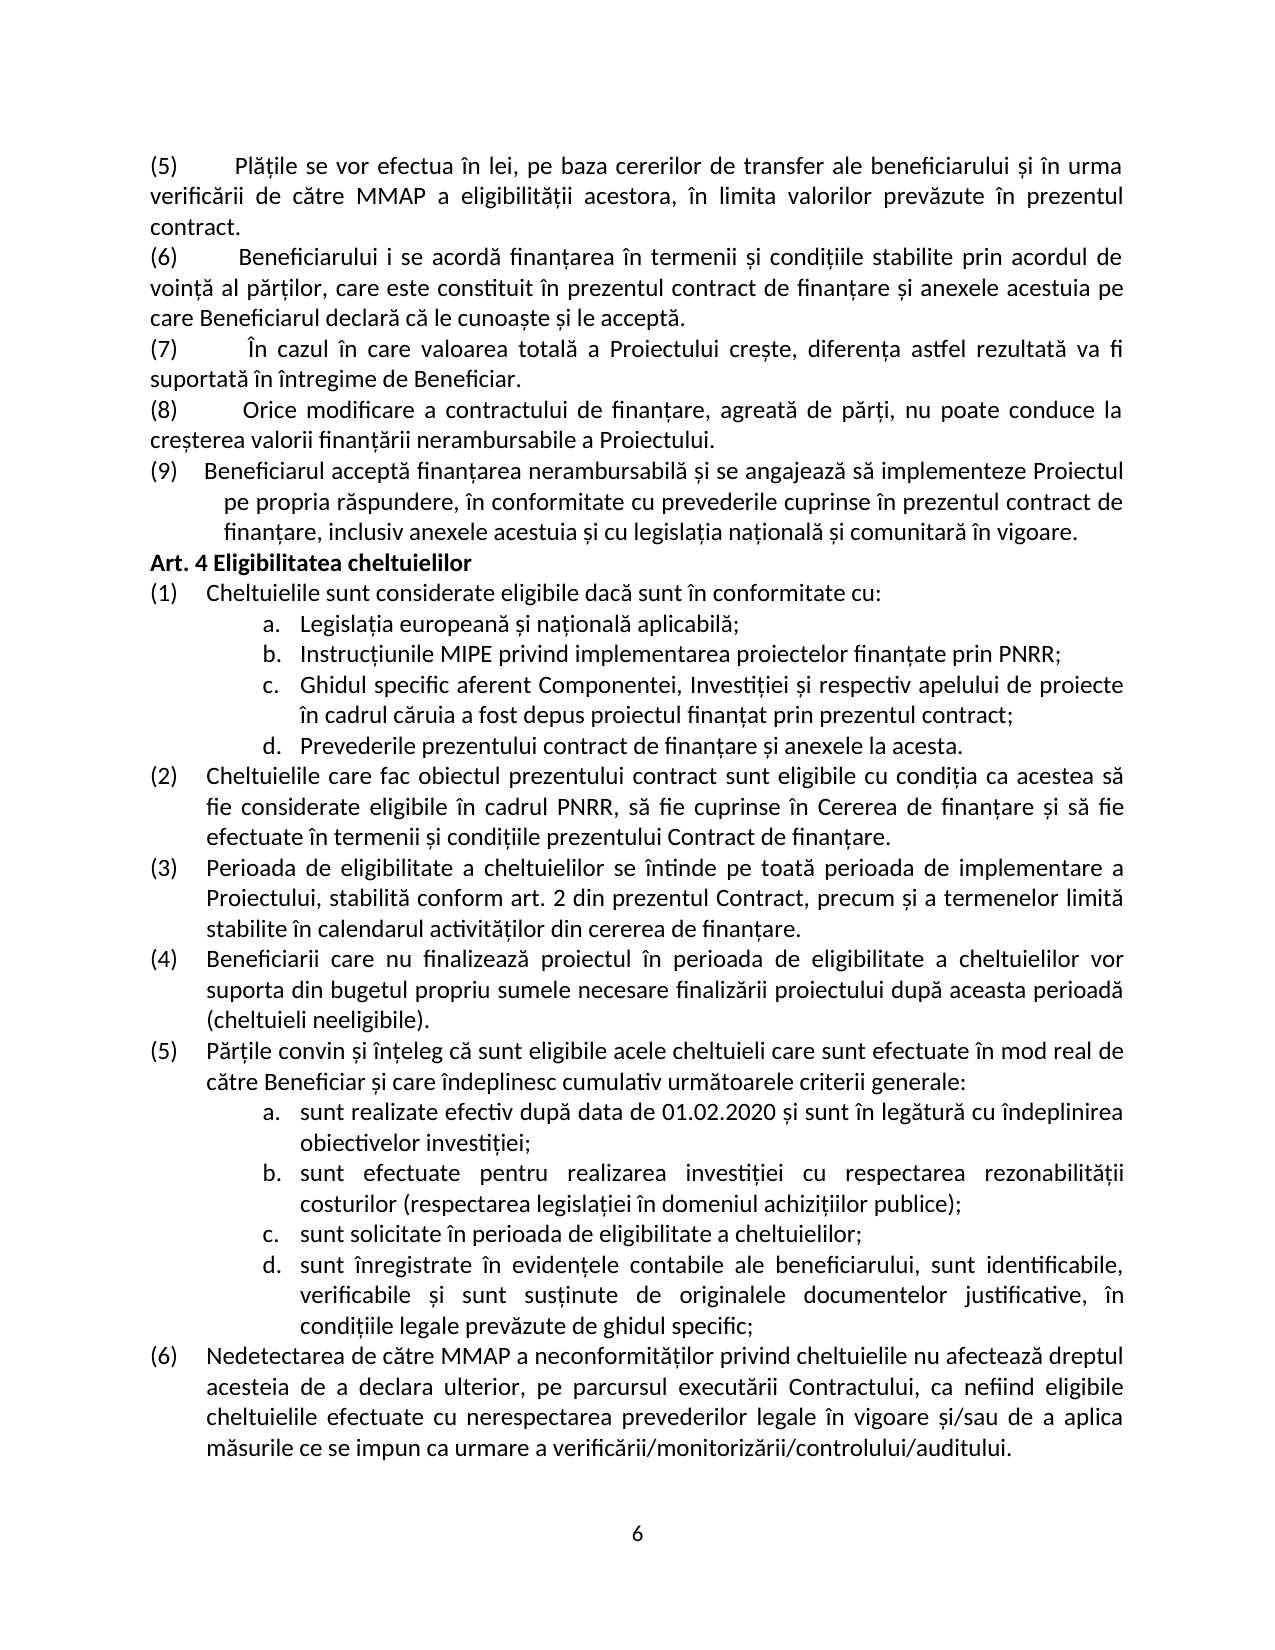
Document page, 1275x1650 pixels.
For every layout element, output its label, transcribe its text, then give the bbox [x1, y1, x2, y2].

list sunt efectuate pentru realizarea investiției cu respectarea rezonabilității costurilor (respectarea legislației în domeniul achizițiilor publice); [262, 1157, 1125, 1218]
list Beneficiarii care nu finalizează proiectul în perioada de eligibilitate a cheltuielilor vor suporta din bugetul propriu sumele necesare finalizării proiectului după aceasta perioadă (cheltuieli neeligibile). [150, 943, 1125, 1035]
list Părțile convin şi înțeleg că sunt eligibile acele cheltuieli care sunt efectuate în mod real de către Beneficiar și care îndeplinesc cumulativ următoarele criterii generale: [150, 1035, 1125, 1096]
list Cheltuielile care fac obiectul prezentului contract sunt eligibile cu condiția ca acestea să fie considerate eligibile în cadrul PNRR, să fie cuprinse în Cererea de finanțare și să fie efectuate în termenii și condițiile prezentului Contract de finanțare. [150, 760, 1125, 852]
text Art. 4 Eligibilitatea cheltuielilor [150, 547, 1125, 577]
text (9) Beneficiarul acceptă finanțarea nerambursabilă și se angajează să implementeze Proiectul pe propria răspundere, în conformitate cu prevederile cuprinse în prezentul contract de finanțare, inclusiv anexele acestuia și cu legislația națională și comunitară în vigoare. [150, 455, 1125, 547]
list Instrucțiunile MIPE privind implementarea proiectelor finanțate prin PNRR; [262, 638, 1125, 669]
list Cheltuielile sunt considerate eligibile dacă sunt în conformitate cu: [150, 577, 1125, 608]
list sunt realizate efectiv după data de 01.02.2020 și sunt în legătură cu îndeplinirea obiectivelor investiției; [262, 1096, 1125, 1157]
list Prevederile prezentului contract de finanțare și anexele la acesta. [262, 730, 1125, 760]
text (5) Plățile se vor efectua în lei, pe baza cererilor de transfer ale beneficiarului și în urma verificării de către MMAP a eligibilității acestora, în limita valorilor prevăzute în prezentul contract. [150, 150, 1125, 242]
text (7) În cazul în care valoarea totală a Proiectului crește, diferența astfel rezultată va fi suportată în întregime de Beneficiar. [150, 333, 1125, 394]
text (6) Beneficiarului i se acordă finanțarea în termenii și condițiile stabilite prin acordul de voință al părților, care este constituit în prezentul contract de finanțare și anexele acestuia pe care Beneficiarul declară că le cunoaște și le acceptă. [150, 242, 1125, 333]
list sunt înregistrate în evidențele contabile ale beneficiarului, sunt identificabile, verificabile şi sunt susținute de originalele documentelor justificative, în condițiile legale prevăzute de ghidul specific; [262, 1249, 1125, 1340]
list Legislația europeană și națională aplicabilă; [262, 608, 1125, 638]
text (8) Orice modificare a contractului de finanțare, agreată de părți, nu poate conduce la creșterea valorii finanțării nerambursabile a Proiectului. [150, 394, 1125, 455]
list Ghidul specific aferent Componentei, Investiției și respectiv apelului de proiecte în cadrul căruia a fost depus proiectul finanțat prin prezentul contract; [262, 669, 1125, 730]
list sunt solicitate în perioada de eligibilitate a cheltuielilor; [262, 1218, 1125, 1249]
list Nedetectarea de către MMAP a neconformităților privind cheltuielile nu afectează dreptul acesteia de a declara ulterior, pe parcursul executării Contractului, ca nefiind eligibile cheltuielile efectuate cu nerespectarea prevederilor legale în vigoare și/sau de a aplica măsurile ce se impun ca urmare a verificării/monitorizării/controlului/auditului. [150, 1340, 1125, 1462]
list Perioada de eligibilitate a cheltuielilor se întinde pe toată perioada de implementare a Proiectului, stabilită conform art. 2 din prezentul Contract, precum și a termenelor limită stabilite în calendarul activităților din cererea de finanțare. [150, 852, 1125, 943]
